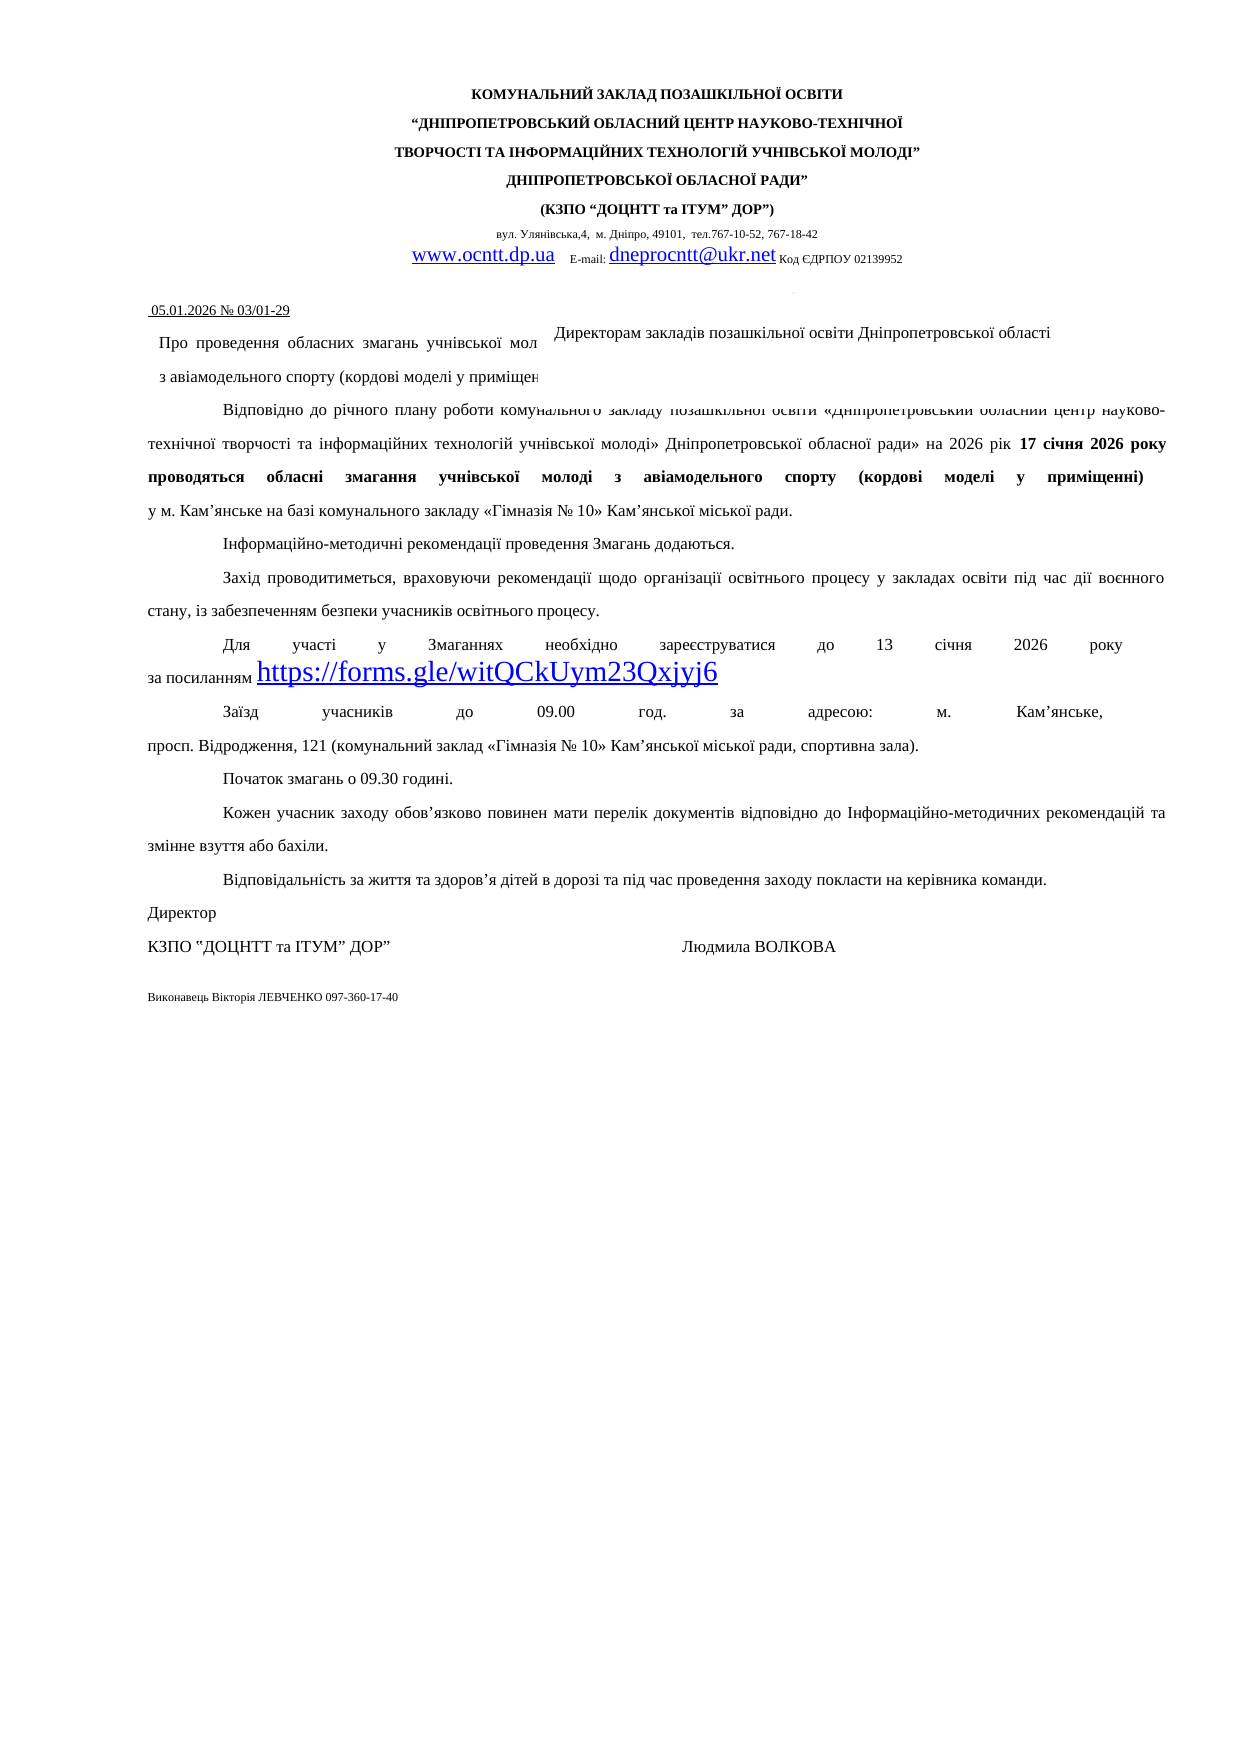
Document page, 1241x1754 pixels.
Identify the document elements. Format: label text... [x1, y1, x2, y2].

text Відповідальність за життя та здоров’я дітей в дорозі та під час проведення заходу покласти на керівника команди. [147, 855, 1167, 889]
text (КЗПО “ДОЦНТТ та ІТУМ” ДОР”) [147, 189, 1167, 218]
text КОМУНАЛЬНИЙ ЗАКЛАД ПОЗАШКІЛЬНОЇ ОСВІТИ [147, 74, 1167, 103]
table_header Про проведення обласних змагань учнівської молоді з авіамодельного спорту (кордові моделі у приміщенні) [148, 319, 538, 386]
text Для участі у Змаганнях необхідно зареєструватися до 13 січня 2026 року за посиланням https://forms.gle/witQCkUym23Qxjyj6 [147, 621, 1167, 688]
text 05.01.2026 № 03/01-29 [147, 290, 1167, 318]
text Початок змагань о 09.30 годині. [147, 755, 1167, 788]
text Захід проводитиметься, враховуючи рекомендації щодо організації освітнього процесу у закладах освіти під час дії воєнного стану, із забезпеченням безпеки учасників освітнього процесу. [147, 553, 1167, 621]
text “ДНІПРОПЕТРОВСЬКИЙ ОБЛАСНИЙ ЦЕНТР НАУКОВО-ТЕХНІЧНОЇ [147, 103, 1167, 131]
text www.ocntt.dp.ua E-mail: dneprocntt@ukr.net Код ЄДРПОУ 02139952 [147, 242, 1167, 266]
text Відповідно до річного плану роботи комунального закладу позашкільної освіти «Дніпропетровський обласний центр науково-технічної творчості та інформаційних технологій учнівської молоді» Дніпропетровської обласної ради» на 2026 рік 17 січня 2026 року проводяться обласні змагання учнівської молоді з авіамодельного спорту (кордові моделі у приміщенні) у м. Кам’янське на базі комунального закладу «Гімназія № 10» Кам’янської міської ради. [147, 386, 1167, 520]
text Інформаційно-методичні рекомендації проведення Змагань додаються. [147, 520, 1167, 553]
text Виконавець Вікторія ЛЕВЧЕНКО 097-360-17-40 [147, 981, 1167, 1004]
text ТВОРЧОСТІ ТА ІНФОРМАЦІЙНИХ ТЕХНОЛОГІЙ УЧНІВСЬКОЇ МОЛОДІ” [147, 131, 1167, 160]
text вул. Улянівська,4, м. Дніпро, 49101, тел.767-10-52, 767-18-42 [147, 218, 1167, 242]
text Кожен учасник заходу обовʼязково повинен мати перелік документів відповідно до Інформаційно-методичних рекомендацій та змінне взуття або бахіли. [147, 788, 1167, 855]
text ДНІПРОПЕТРОВСЬКОЇ ОБЛАСНОЇ РАДИ” [147, 160, 1167, 189]
text Заїзд учасників до 09.00 год. за адресою: м. Кам’янське, просп. Відродження, 121 (комунальний заклад «Гімназія № 10» Кам’янської міської ради, спортивна зала). [147, 688, 1167, 755]
text КЗПО ‟ДОЦНТТ та ІТУМ” ДОР” Людмила ВОЛКОВА [147, 922, 1167, 956]
text Директор [147, 889, 1167, 922]
